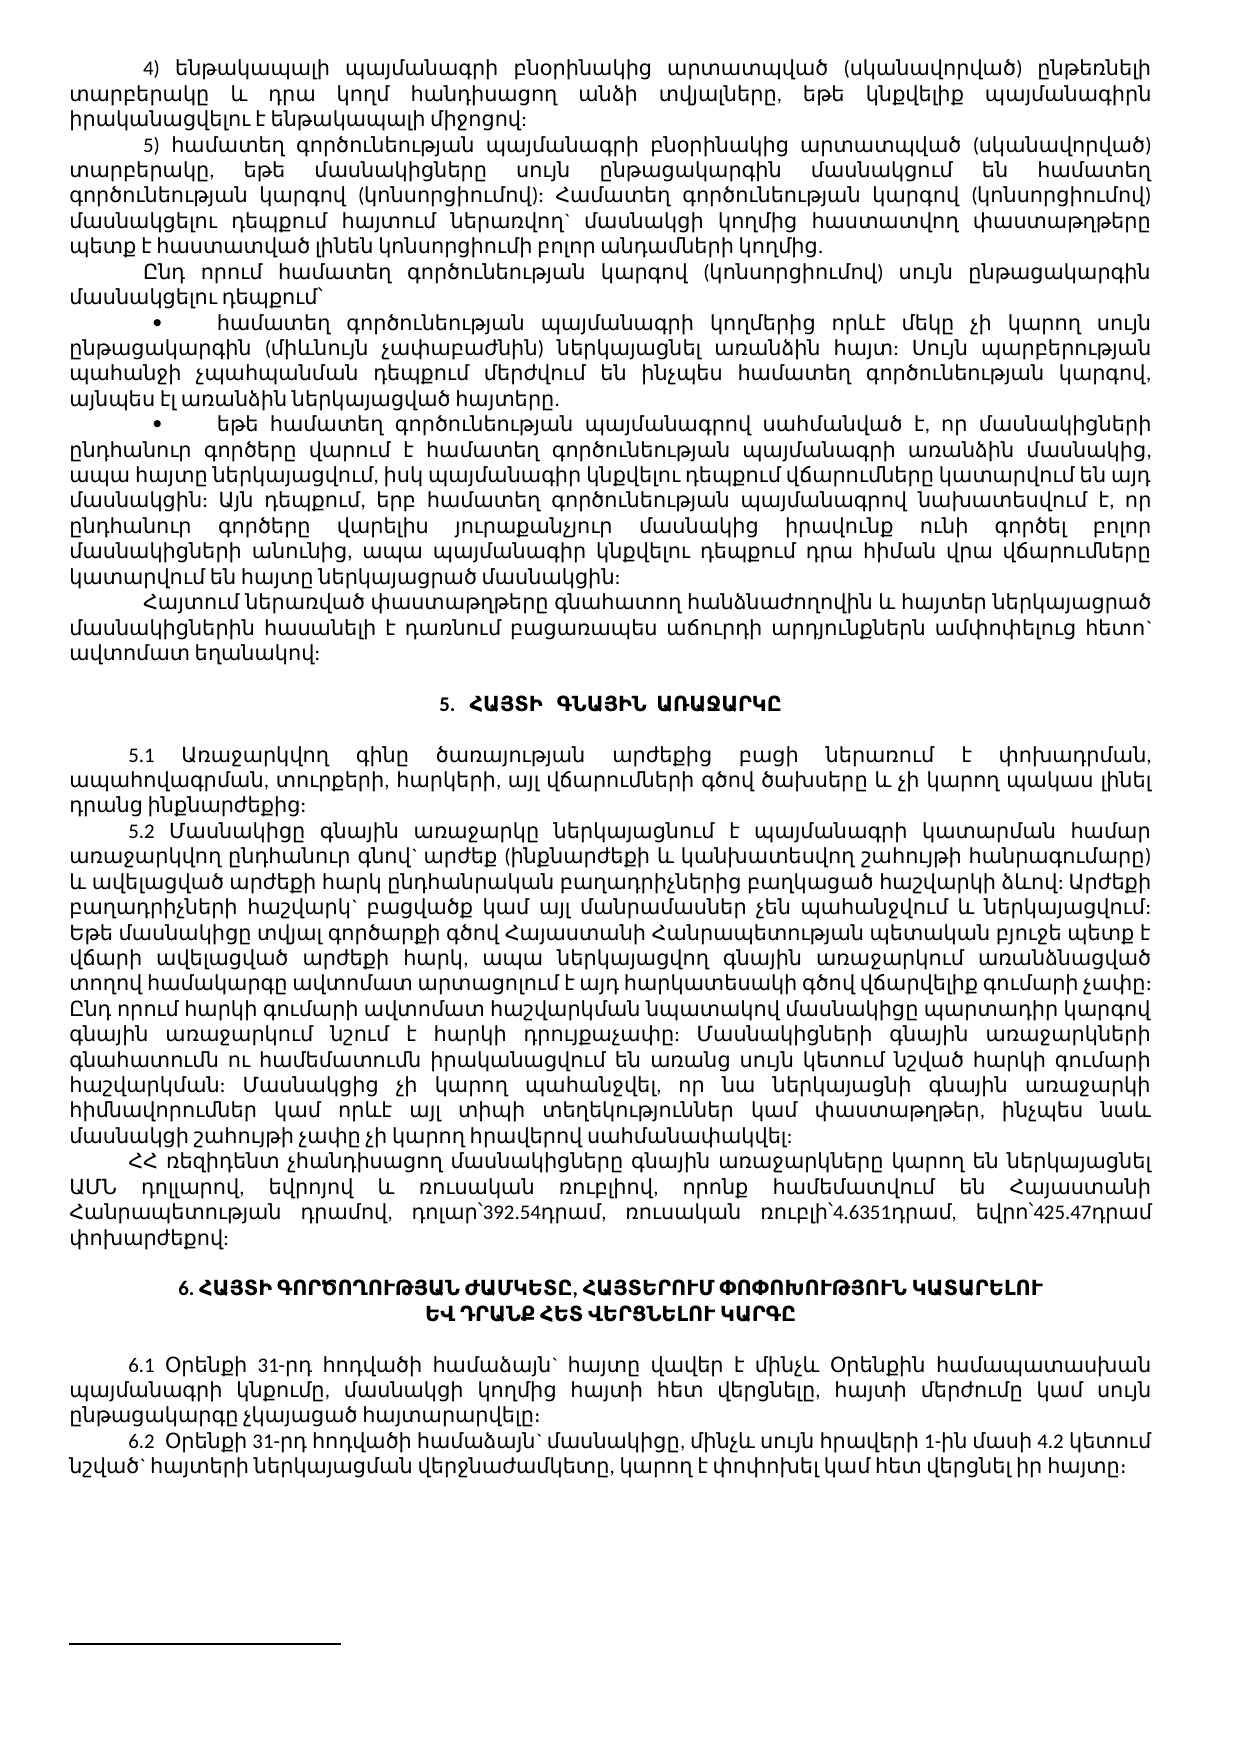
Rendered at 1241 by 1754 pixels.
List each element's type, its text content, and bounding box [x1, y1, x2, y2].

text 4) ենթակապալի պայմանագրի բնօրինակից արտատպված (սկանավորված) ընթեռնելի տարբերակը և դրա կողմ հանդիսացող անձի տվյալները, եթե կնքվելիք պայմանագիրն իրականացվելու է ենթակապալի միջոցով: [69, 56, 1152, 132]
text ՀՀ ռեզիդենտ չհանդիսացող մասնակիցները գնային առաջարկները կարող են ներկայացնել ԱՄՆ դոլլարով, եվրոյով և ռուսական ռուբլիով, որոնք համեմատվում են Հայաստանի Հանրապետության դրամով, դոլար՝392.54դրամ, ռուսական ռուբլի՝4.6351դրամ, եվրո՝425.47դրամ փոխարժեքով: [69, 1148, 1152, 1250]
text Ընդ որում համատեղ գործունեության կարգով (կոնսորցիումով) սույն ընթացակարգին մասնակցելու դեպքում՝ [69, 259, 1152, 310]
text 5.1 Առաջարկվող գինը ծառայության արժեքից բացի ներառում է փոխադրման, ապահովագրման, տուրքերի, հարկերի, այլ վճարումների գծով ծախսերը և չի կարող պակաս լինել դրանց ինքնարժեքից: [69, 742, 1152, 818]
list համատեղ գործունեության պայմանագրի կողմերից որևէ մեկը չի կարող սույն ընթացակարգին (միևնույն չափաբաժնին) ներկայացնել առանձին հայտ: Սույն պարբերության պահանջի չպահպանման դեպքում մերժվում են ինչպես համատեղ գործունեության կարգով, այնպես էլ առանձին ներկայացված հայտերը. [69, 310, 1152, 411]
text 6.1 Օրենքի 31-րդ հոդվածի համաձայն` հայտը վավեր է մինչև Օրենքին համապատասխան պայմանագրի կնքումը, մասնակցի կողմից հայտի հետ վերցնելը, հայտի մերժումը կամ սույն ընթացակարգը չկայացած հայտարարվելը։ [69, 1352, 1152, 1428]
list եթե համատեղ գործունեության պայմանագրով սահմանված է, որ մասնակիցների ընդհանուր գործերը վարում է համատեղ գործունեության պայմանագրի առանձին մասնակից, ապա հայտը ներկայացվում, իսկ պայմանագիր կնքվելու դեպքում վճարումները կատարվում են այդ մասնակցին: Այն դեպքում, երբ համատեղ գործունեության պայմանագրով նախատեսվում է, որ ընդհանուր գործերը վարելիս յուրաքանչյուր մասնակից իրավունք ունի գործել բոլոր մասնակիցների անունից, ապա պայմանագիր կնքվելու դեպքում դրա հիման վրա վճարումները կատարվում են հայտը ներկայացրած մասնակցին: [69, 411, 1152, 589]
text 5.2 Մասնակիցը գնային առաջարկը ներկայացնում է պայմանագրի կատարման համար առաջարկվող ընդհանուր գնով` արժեք (ինքնարժեքի և կանխատեսվող շահույթի հանրագումարը) և ավելացված արժեքի հարկ ընդհանրական բաղադրիչներից բաղկացած հաշվարկի ձևով: Արժեքի բաղադրիչների հաշվարկ` բացվածք կամ այլ մանրամասներ չեն պահանջվում և ներկայացվում: Եթե մասնակիցը տվյալ գործարքի գծով Հայաստանի Հանրապետության պետական բյուջե պետք է վճարի ավելացված արժեքի հարկ, ապա ներկայացվող գնային առաջարկում առանձնացված տողով համակարգը ավտոմատ արտացոլում է այդ հարկատեսակի գծով վճարվելիք գումարի չափը: Ընդ որում հարկի գումարի ավտոմատ հաշվարկման նպատակով մասնակիցը պարտադիր կարգով գնային առաջարկում նշում է հարկի դրույքաչափը: Մասնակիցների գնային առաջարկների գնահատումն ու համեմատումն իրականացվում են առանց սույն կետում նշված հարկի գումարի հաշվարկման: Մասնակցից չի կարող պահանջվել, որ նա ներկայացնի գնային առաջարկի հիմնավորումներ կամ որևէ այլ տիպի տեղեկություններ կամ փաստաթղթեր, ինչպես նաև մասնակցի շահույթի չափը չի կարող հրավերով սահմանափակվել: [69, 818, 1152, 1148]
text 5) համատեղ գործունեության պայմանագրի բնօրինակից արտատպված (սկանավորված) տարբերակը, եթե մասնակիցները սույն ընթացակարգին մասնակցում են համատեղ գործունեության կարգով (կոնսորցիումով): Համատեղ գործունեության կարգով (կոնսորցիումով) մասնակցելու դեպքում հայտում ներառվող` մասնակցի կողմից հաստատվող փաստաթղթերը պետք է հաստատված լինեն կոնսորցիումի բոլոր անդամների կողմից. [69, 132, 1152, 259]
text Հայտում ներառված փաստաթղթերը գնահատող հանձնաժողովին և հայտեր ներկայացրած մասնակիցներին հասանելի է դառնում բացառապես աճուրդի արդյունքներն ամփոփելուց հետո` ավտոմատ եղանակով: [69, 589, 1152, 666]
text 6.2 Օրենքի 31-րդ հոդվածի համաձայն` մասնակիցը, մինչև սույն հրավերի 1-ին մասի 4.2 կետում նշված` հայտերի ներկայացման վերջնաժամկետը, կարող է փոփոխել կամ հետ վերցնել իր հայտը։ [69, 1428, 1152, 1479]
text 5. ՀԱՅՏԻ ԳՆԱՅԻՆ ԱՌԱՋԱՐԿԸ [69, 691, 1152, 716]
text ԵՎ ԴՐԱՆՔ ՀԵՏ ՎԵՐՑՆԵԼՈՒ ԿԱՐԳԸ [69, 1301, 1152, 1326]
text 6. ՀԱՅՏԻ ԳՈՐԾՈՂՈՒԹՅԱՆ ԺԱՄԿԵՏԸ, ՀԱՅՏԵՐՈՒՄ ՓՈՓՈԽՈՒԹՅՈՒՆ ԿԱՏԱՐԵԼՈՒ [69, 1276, 1152, 1301]
